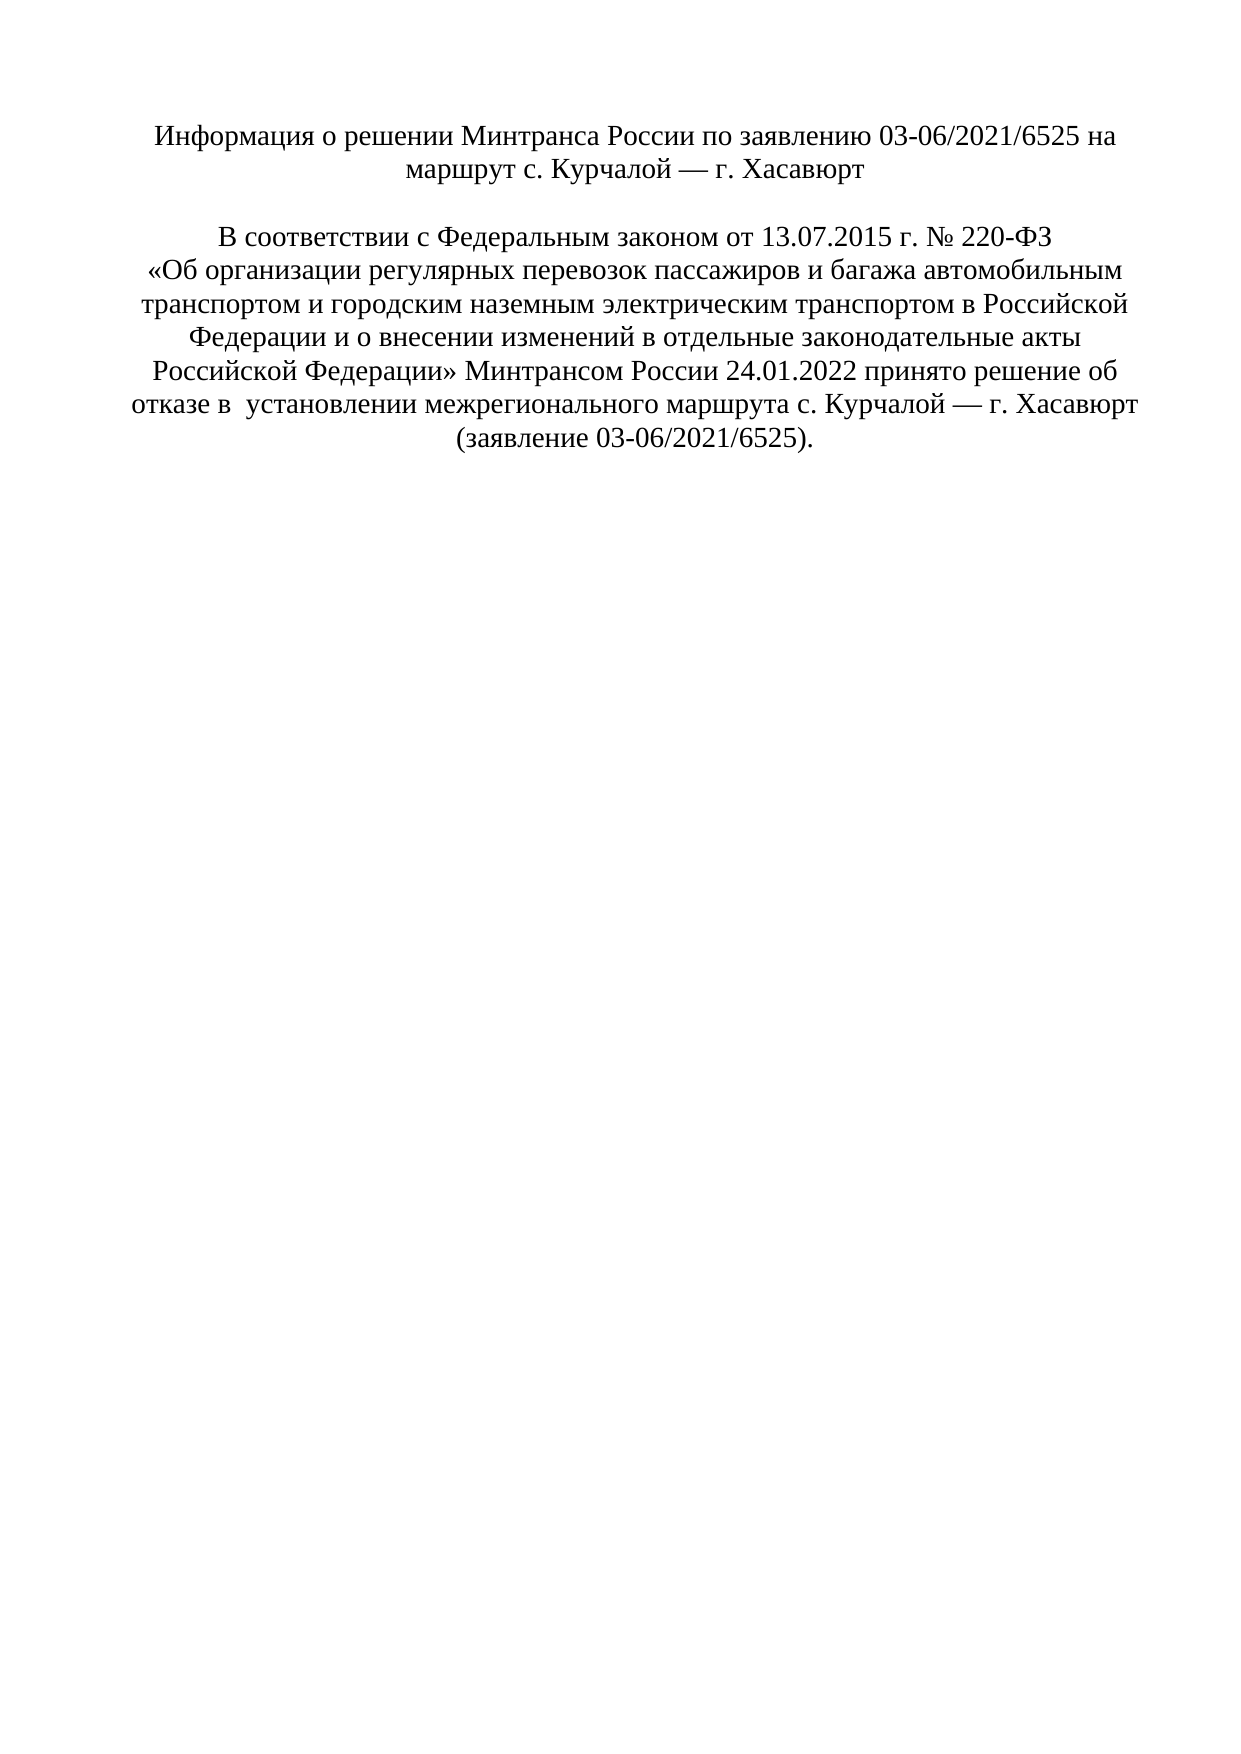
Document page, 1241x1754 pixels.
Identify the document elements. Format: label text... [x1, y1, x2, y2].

text Информация о решении Минтранса России по заявлению 03-06/2021/6525 на маршрут с. Курчалой — г. Хасавюрт [118, 118, 1152, 185]
text В соответствии с Федеральным законом от 13.07.2015 г. № 220-ФЗ «Об организации регулярных перевозок пассажиров и багажа автомобильным транспортом и городским наземным электрическим транспортом в Российской Федерации и о внесении изменений в отдельные законодательные акты Российской Федерации» Минтрансом России 24.01.2022 принято решение об отказе в установлении межрегионального маршрута с. Курчалой — г. Хасавюрт (заявление 03-06/2021/6525). [118, 219, 1152, 453]
